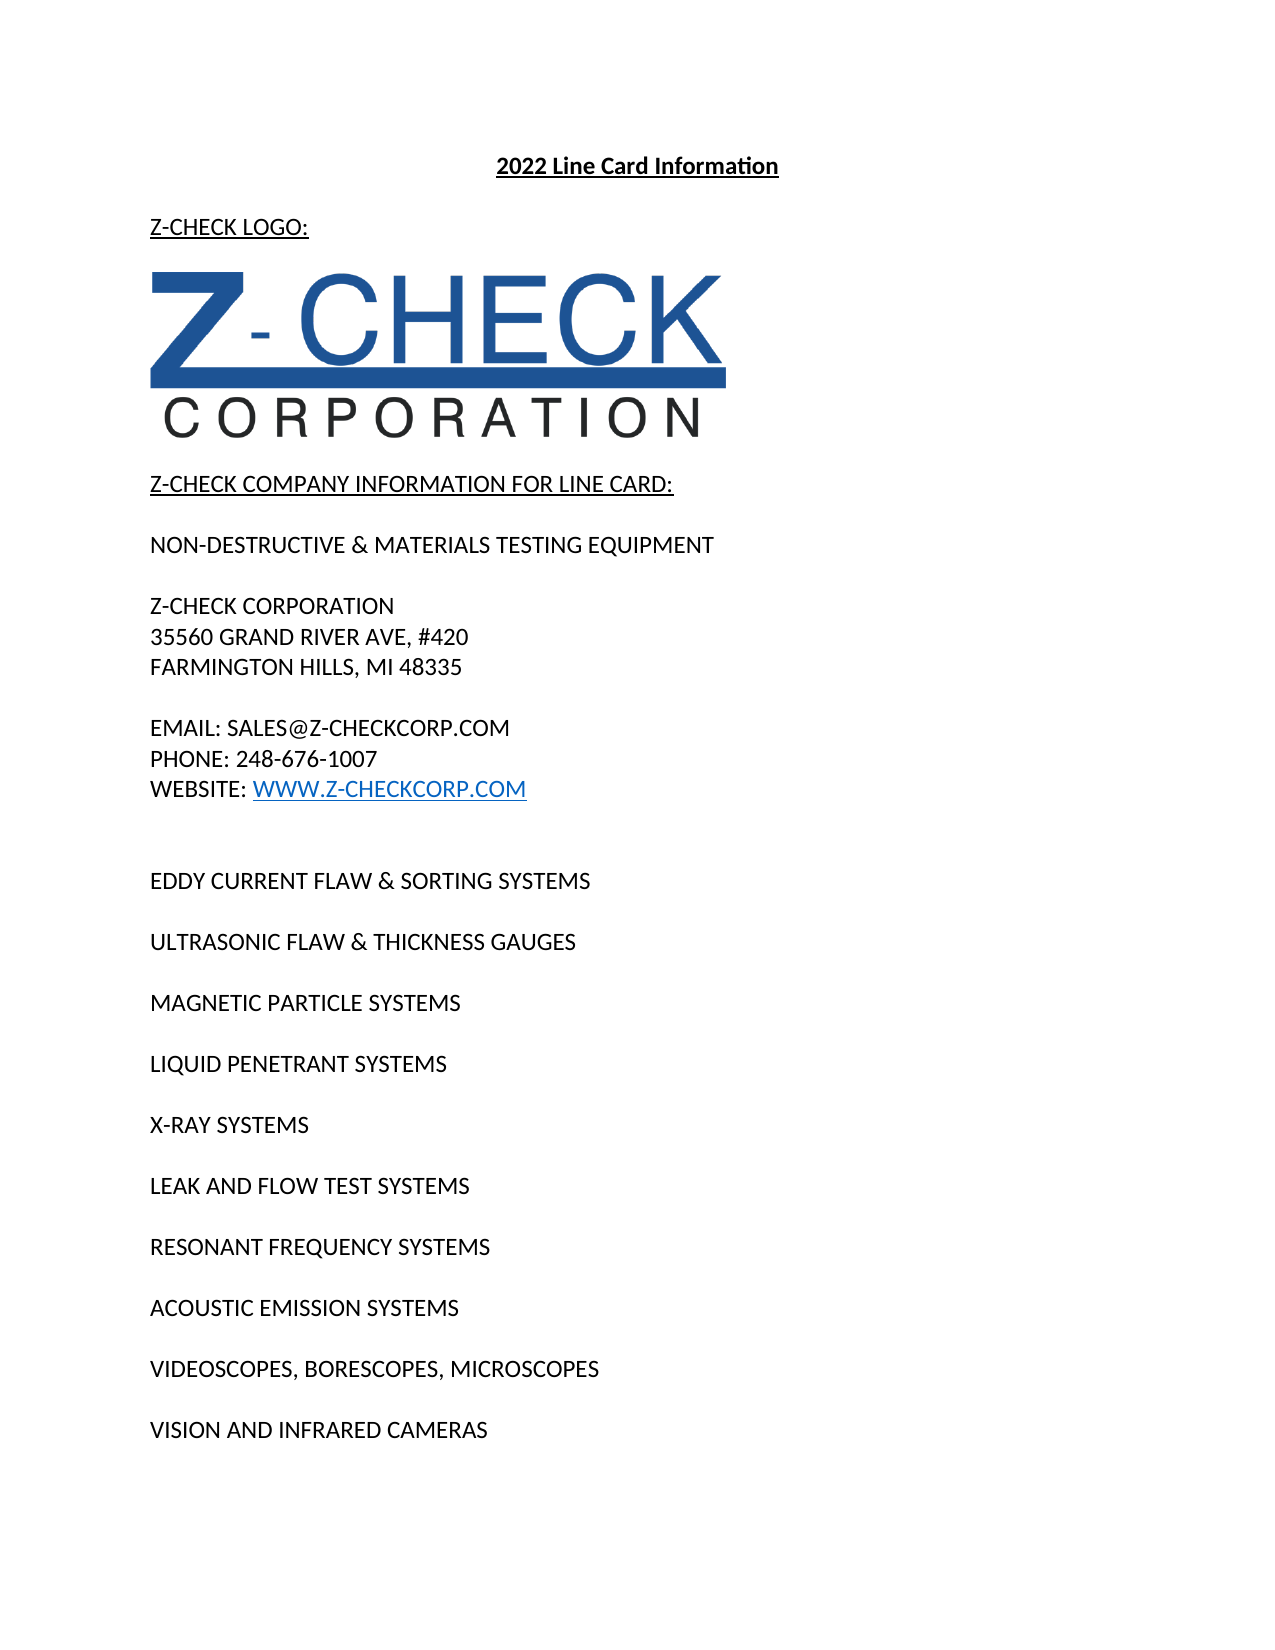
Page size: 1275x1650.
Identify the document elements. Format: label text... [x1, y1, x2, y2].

text Z-CHECK CORPORATION [150, 590, 1125, 621]
text RESONANT FREQUENCY SYSTEMS [150, 1231, 1125, 1262]
picture [150, 272, 726, 438]
text MAGNETIC PARTICLE SYSTEMS [150, 987, 1125, 1018]
text EMAIL: SALES@Z-CHECKCORP.COM [150, 712, 1125, 743]
text Z-CHECK LOGO: [150, 211, 1125, 242]
text VIDEOSCOPES, BORESCOPES, MICROSCOPES [150, 1353, 1125, 1384]
text 35560 GRAND RIVER AVE, #420 [150, 621, 1125, 651]
text LIQUID PENETRANT SYSTEMS [150, 1048, 1125, 1079]
text WEBSITE: WWW.Z-CHECKCORP.COM [150, 773, 1125, 804]
text ULTRASONIC FLAW & THICKNESS GAUGES [150, 926, 1125, 957]
text ACOUSTIC EMISSION SYSTEMS [150, 1292, 1125, 1323]
text X-RAY SYSTEMS [150, 1109, 1125, 1140]
text NON-DESTRUCTIVE & MATERIALS TESTING EQUIPMENT [150, 529, 1125, 560]
text 2022 Line Card Information [150, 150, 1125, 181]
text EDDY CURRENT FLAW & SORTING SYSTEMS [150, 865, 1125, 896]
text PHONE: 248-676-1007 [150, 743, 1125, 773]
text Z-CHECK COMPANY INFORMATION FOR LINE CARD: [150, 468, 1125, 499]
text VISION AND INFRARED CAMERAS [150, 1414, 1125, 1445]
text LEAK AND FLOW TEST SYSTEMS [150, 1170, 1125, 1201]
text FARMINGTON HILLS, MI 48335 [150, 651, 1125, 682]
